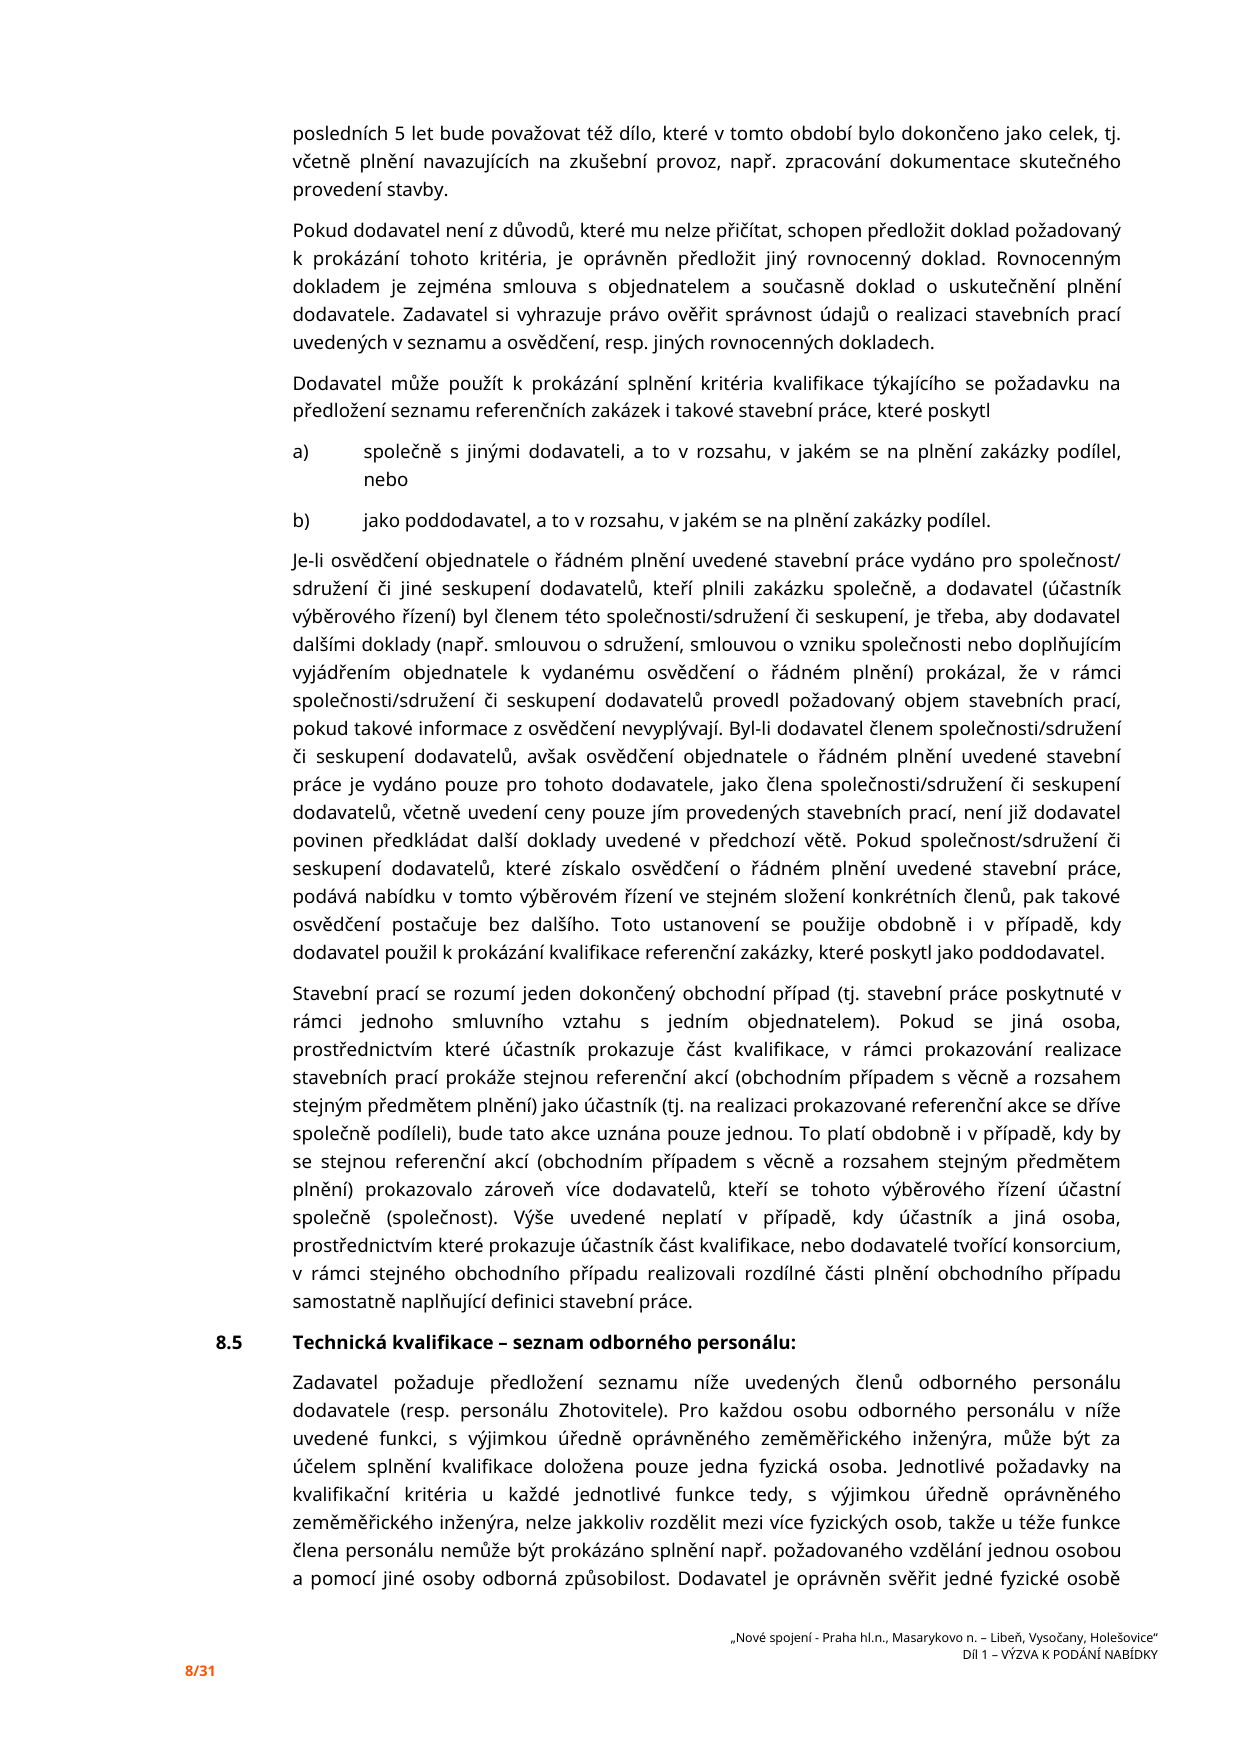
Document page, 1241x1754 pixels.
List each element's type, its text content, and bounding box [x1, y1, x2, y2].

text b) jako poddodavatel, a to v rozsahu, v jakém se na plnění zakázky podílel. [292, 507, 1122, 532]
text Dodavatel může použít k prokázání splnění kritéria kvalifikace týkajícího se požadavku na předložení seznamu referenčních zakázek i takové stavební práce, které poskytl [292, 370, 1122, 423]
text Je-li osvědčení objednatele o řádném plnění uvedené stavební práce vydáno pro společnost/ sdružení či jiné seskupení dodavatelů, kteří plnili zakázku společně, a dodavatel (účastník výběrového řízení) byl členem této společnosti/sdružení či seskupení, je třeba, aby dodavatel dalšími doklady (např. smlouvou o sdružení, smlouvou o vzniku společnosti nebo doplňujícím vyjádřením objednatele k vydanému osvědčení o řádném plnění) prokázal, že v rámci společnosti/sdružení či seskupení dodavatelů provedl požadovaný objem stavebních prací, pokud takové informace z osvědčení nevyplývají. Byl-li dodavatel členem společnosti/sdružení či seskupení dodavatelů, avšak osvědčení objednatele o řádném plnění uvedené stavební práce je vydáno pouze pro tohoto dodavatele, jako člena společnosti/sdružení či seskupení dodavatelů, včetně uvedení ceny pouze jím provedených stavebních prací, není již dodavatel povinen předkládat další doklady uvedené v předchozí větě. Pokud společnost/sdružení či seskupení dodavatelů, které získalo osvědčení o řádném plnění uvedené stavební práce, podává nabídku v tomto výběrovém řízení ve stejném složení konkrétních členů, pak takové osvědčení postačuje bez dalšího. Toto ustanovení se použije obdobně i v případě, kdy dodavatel použil k prokázání kvalifikace referenční zakázky, které poskytl jako poddodavatel. [292, 547, 1122, 965]
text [292, 1369, 1122, 1591]
text a) společně s jinými dodavateli, a to v rozsahu, v jakém se na plnění zakázky podílel, nebo [292, 438, 1122, 492]
text Technická kvalifikace – seznam odborného personálu: [216, 1329, 1122, 1354]
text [292, 121, 1122, 202]
text Pokud dodavatel není z důvodů, které mu nelze přičítat, schopen předložit doklad požadovaný k prokázání tohoto kritéria, je oprávněn předložit jiný rovnocenný doklad. Rovnocenným dokladem je zejména smlouva s objednatelem a současně doklad o uskutečnění plnění dodavatele. Zadavatel si vyhrazuje právo ověřit správnost údajů o realizaci stavebních prací uvedených v seznamu a osvědčení, resp. jiných rovnocenných dokladech. [292, 217, 1122, 355]
text Stavební prací se rozumí jeden dokončený obchodní případ (tj. stavební práce poskytnuté v rámci jednoho smluvního vztahu s jedním objednatelem). Pokud se jiná osoba, prostřednictvím které účastník prokazuje část kvalifikace, v rámci prokazování realizace stavebních prací prokáže stejnou referenční akcí (obchodním případem s věcně a rozsahem stejným předmětem plnění) jako účastník (tj. na realizaci prokazované referenční akce se dříve společně podíleli), bude tato akce uznána pouze jednou. To platí obdobně i v případě, kdy by se stejnou referenční akcí (obchodním případem s věcně a rozsahem stejným předmětem plnění) prokazovalo zároveň více dodavatelů, kteří se tohoto výběrového řízení účastní společně (společnost). Výše uvedené neplatí v případě, kdy účastník a jiná osoba, prostřednictvím které prokazuje účastník část kvalifikace, nebo dodavatelé tvořící konsorcium, v rámci stejného obchodního případu realizovali rozdílné části plnění obchodního případu samostatně naplňující definici stavební práce. [292, 980, 1122, 1314]
